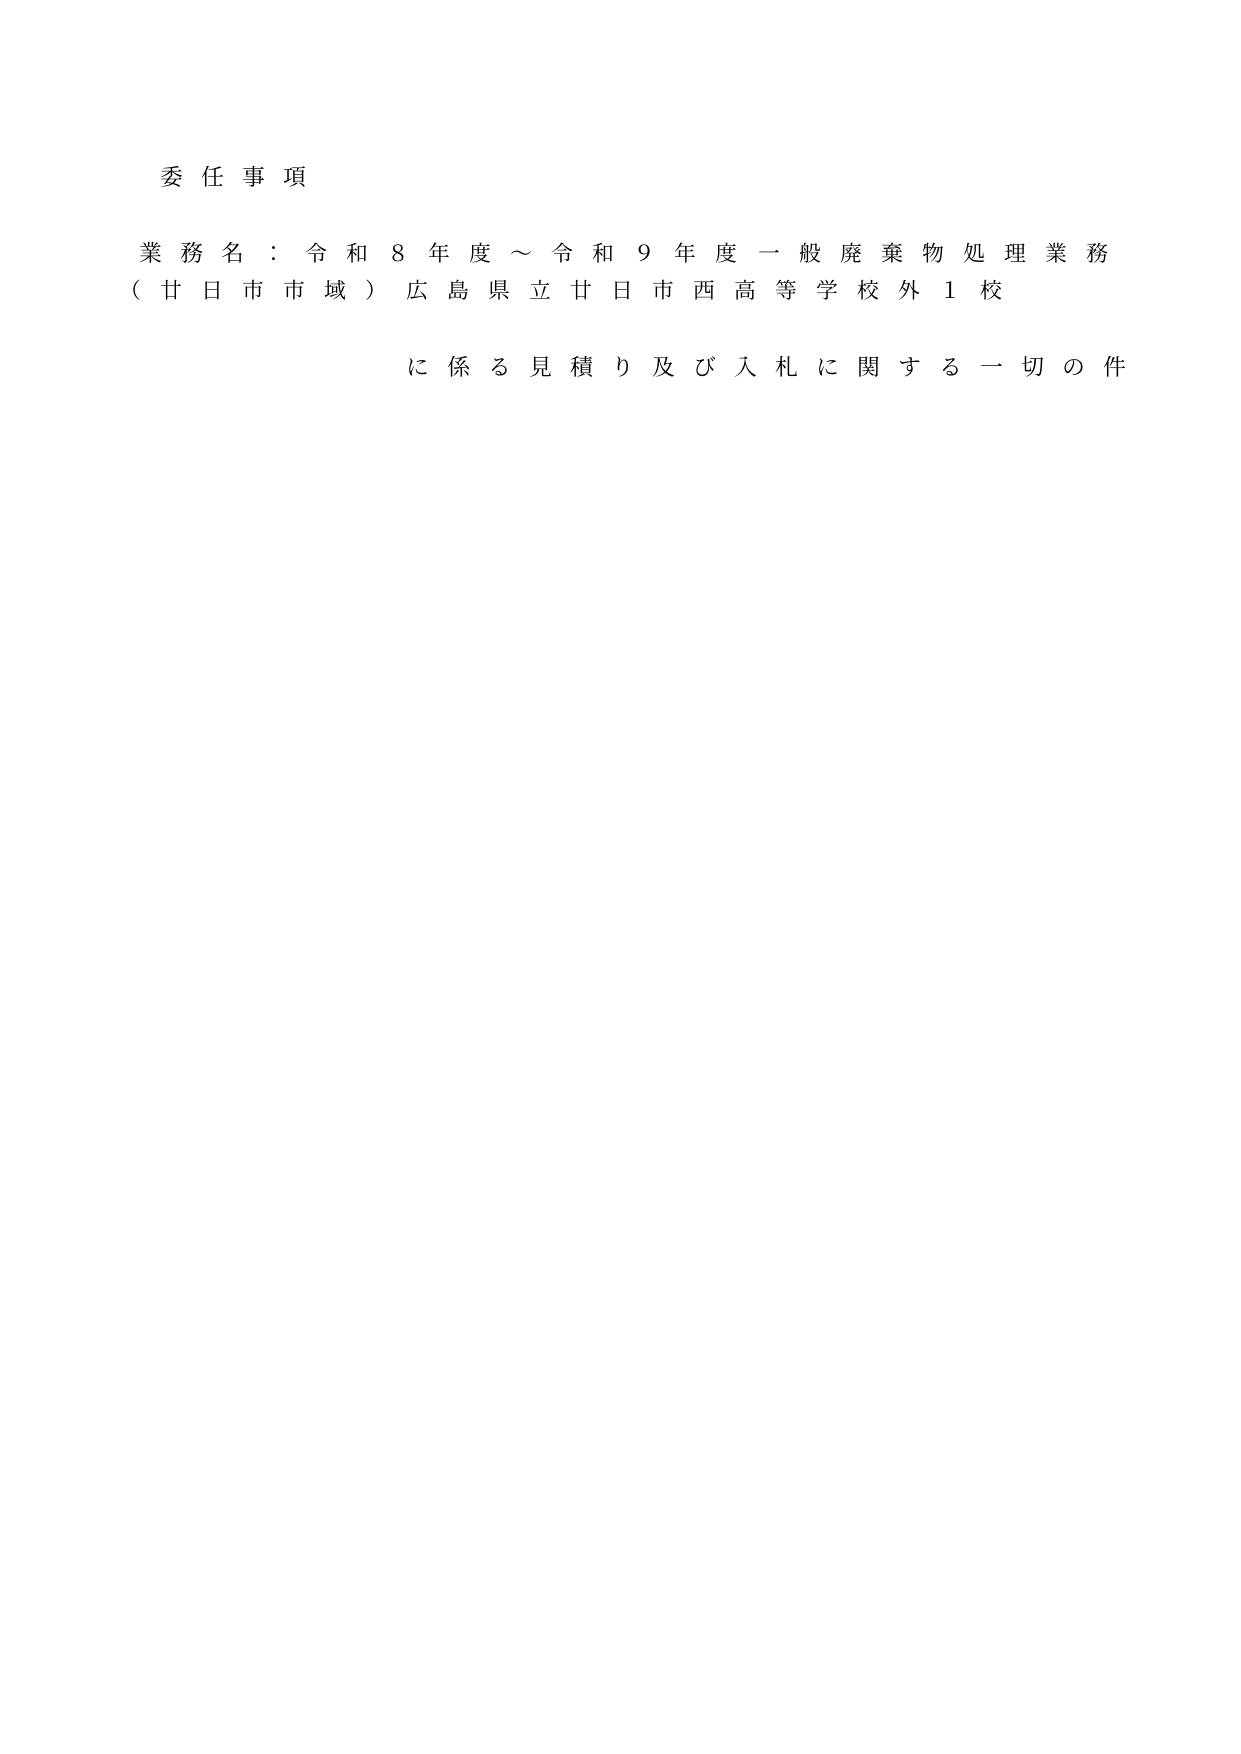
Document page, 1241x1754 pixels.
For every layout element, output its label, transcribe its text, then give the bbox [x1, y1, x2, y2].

text 委任事項 [119, 157, 1145, 194]
text 業務名：令和８年度～令和９年度一般廃棄物処理業務（廿日市市域）広島県立廿日市西高等学校外１校 [119, 232, 1145, 308]
text に係る見積り及び入札に関する一切の件 [119, 346, 1145, 384]
